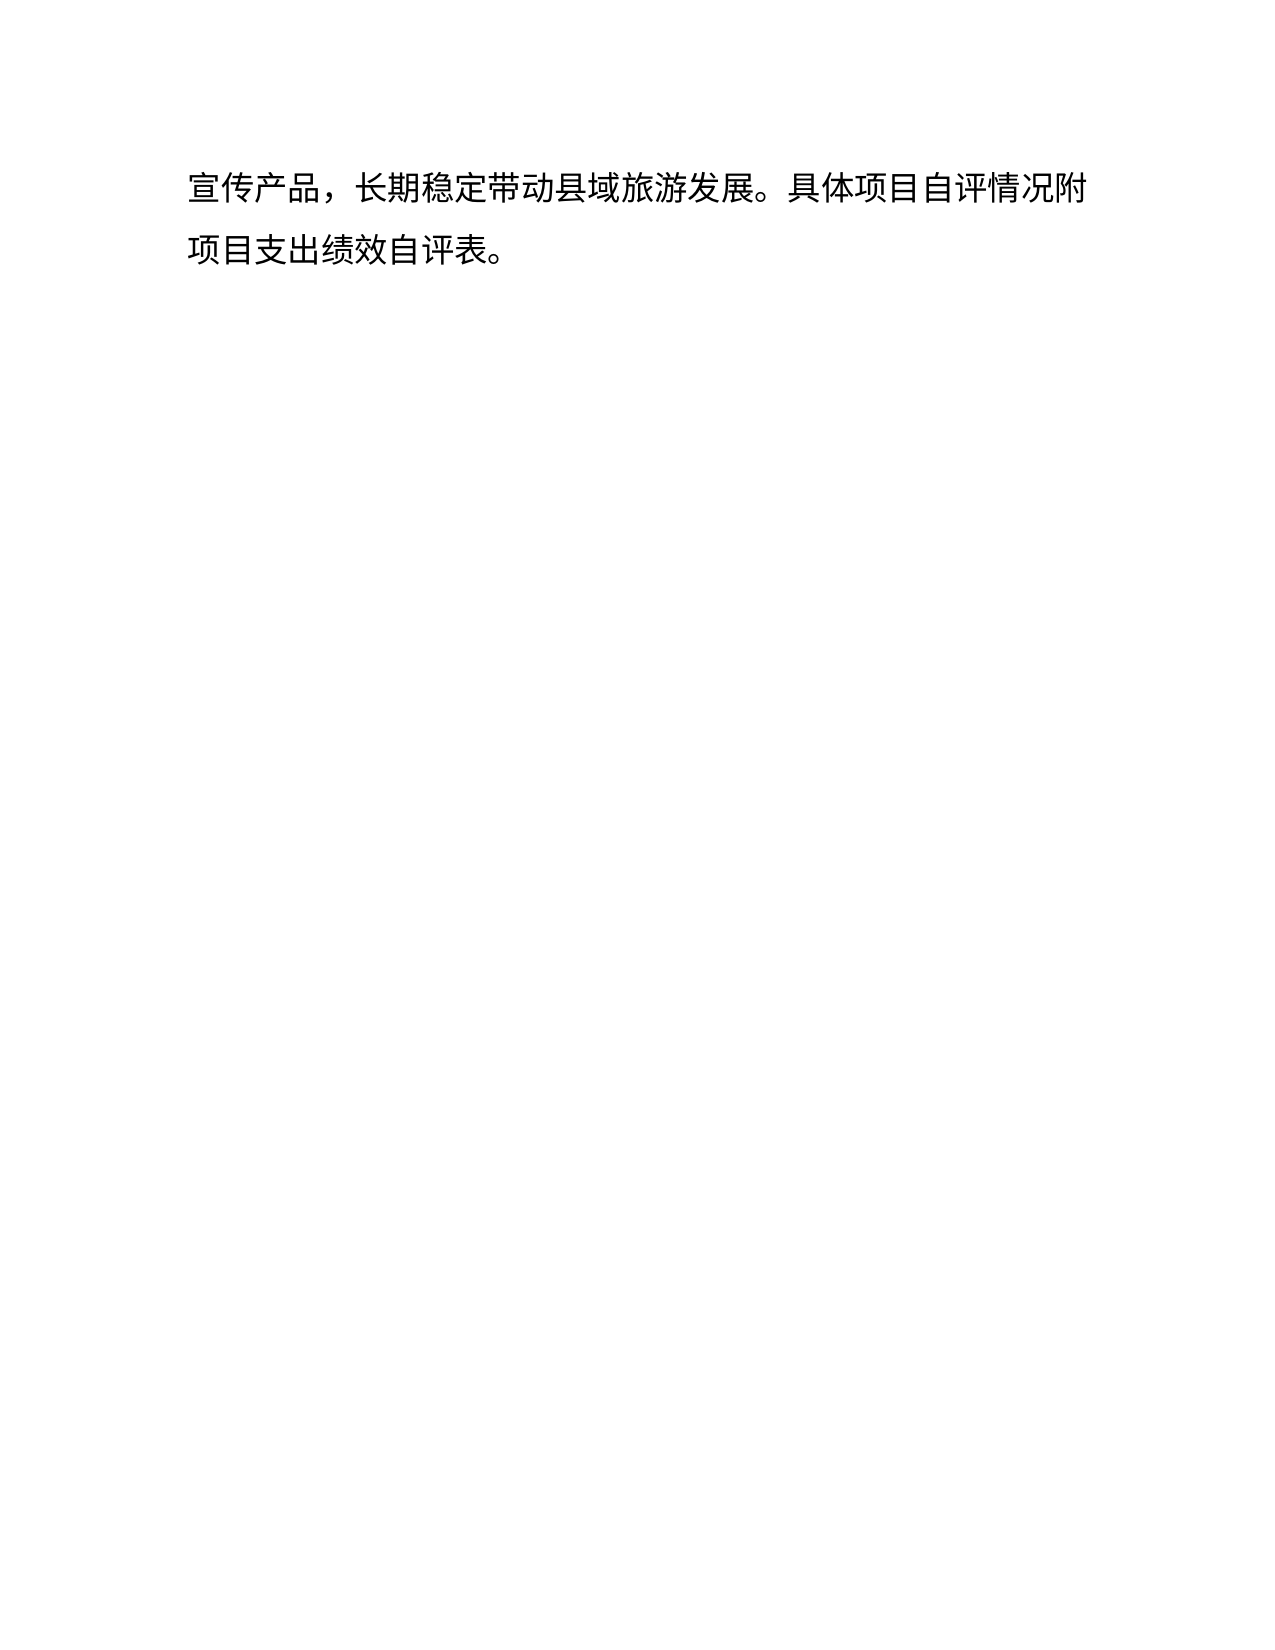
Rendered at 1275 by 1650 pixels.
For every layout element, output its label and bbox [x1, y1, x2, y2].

text [187, 150, 1087, 275]
